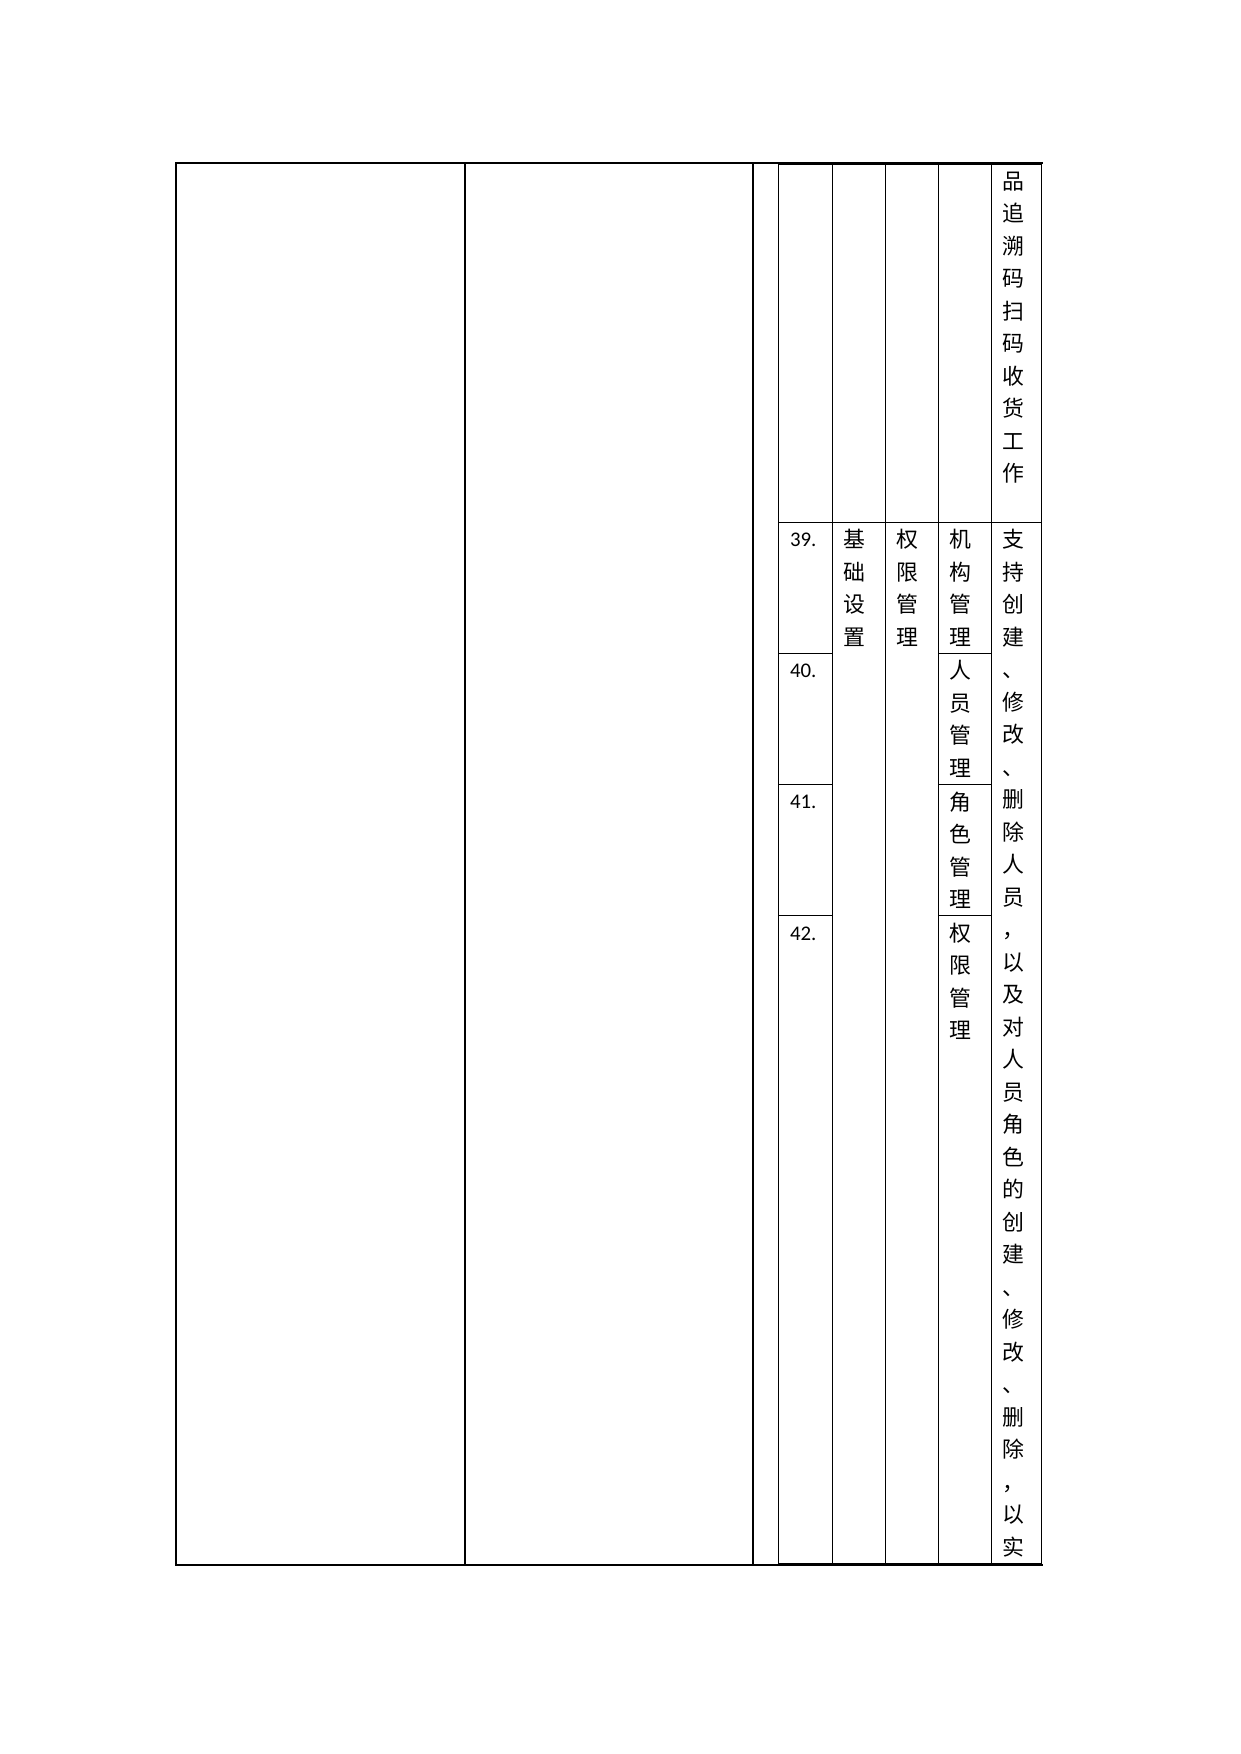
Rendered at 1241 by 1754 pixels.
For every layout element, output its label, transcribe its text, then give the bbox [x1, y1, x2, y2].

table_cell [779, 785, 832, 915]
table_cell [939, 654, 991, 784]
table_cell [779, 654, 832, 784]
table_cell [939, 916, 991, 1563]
table_cell [466, 164, 752, 1564]
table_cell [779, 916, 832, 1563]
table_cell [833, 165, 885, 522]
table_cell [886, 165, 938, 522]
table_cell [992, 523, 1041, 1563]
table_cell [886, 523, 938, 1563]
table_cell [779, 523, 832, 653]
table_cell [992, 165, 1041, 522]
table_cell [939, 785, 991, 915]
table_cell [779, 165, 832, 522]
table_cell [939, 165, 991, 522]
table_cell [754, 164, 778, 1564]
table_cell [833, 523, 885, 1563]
table_cell 1 [177, 164, 464, 1564]
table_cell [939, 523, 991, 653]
